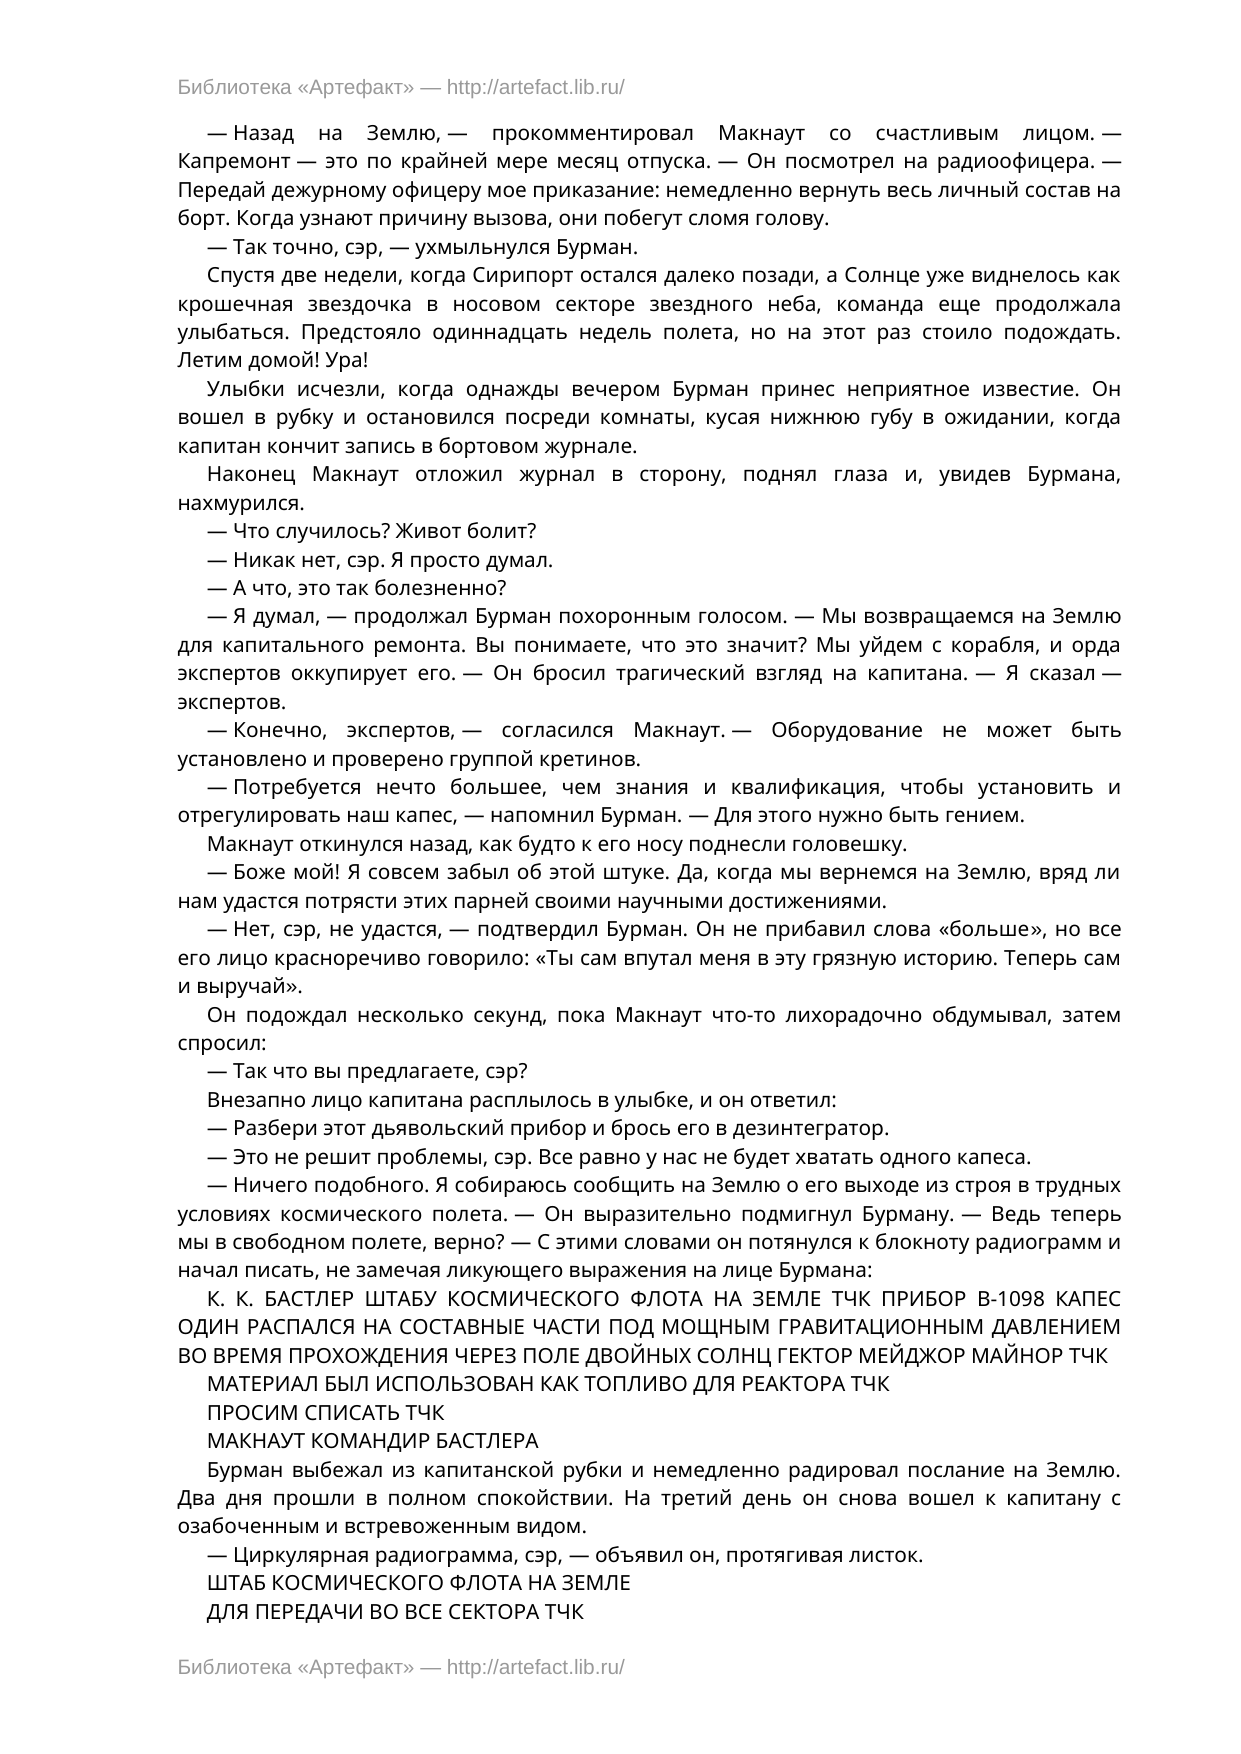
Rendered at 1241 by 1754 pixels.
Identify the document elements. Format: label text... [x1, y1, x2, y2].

text ШТАБ КОСМИЧЕСКОГО ФЛОТА НА ЗЕМЛЕ [177, 1568, 1122, 1597]
text — Разбери этот дьявольский прибор и брось его в дезинтегратор. [177, 1113, 1122, 1142]
text Он подождал несколько секунд, пока Макнаут что-то лихорадочно обдумывал, затем спросил: [177, 1000, 1122, 1057]
text МАКНАУТ КОМАНДИР БАСТЛЕРА [177, 1426, 1122, 1455]
text Внезапно лицо капитана расплылось в улыбке, и он ответил: [177, 1085, 1122, 1113]
text Макнаут откинулся назад, как будто к его носу поднесли головешку. [177, 829, 1122, 857]
text — Я думал, — продолжал Бурман похоронным голосом. — Мы возвращаемся на Землю для капитального ремонта. Вы понимаете, что это значит? Мы уйдем с корабля, и орда экспертов оккупирует его. — Он бросил трагический взгляд на капитана. — Я сказал — экспертов. [177, 602, 1122, 715]
text Улыбки исчезли, когда однажды вечером Бурман принес неприятное известие. Он вошел в рубку и остановился посреди комнаты, кусая нижнюю губу в ожидании, когда капитан кончит запись в бортовом журнале. [177, 374, 1122, 459]
text МАТЕРИАЛ БЫЛ ИСПОЛЬЗОВАН КАК ТОПЛИВО ДЛЯ РЕАКТОРА ТЧК [177, 1369, 1122, 1398]
text — Циркулярная радиограмма, сэр, — объявил он, протягивая листок. [177, 1540, 1122, 1568]
text К. К. БАСТЛЕР ШТАБУ КОСМИЧЕСКОГО ФЛОТА НА ЗЕМЛЕ ТЧК ПРИБОР В-1098 КАПЕС ОДИН РАСПАЛСЯ НА СОСТАВНЫЕ ЧАСТИ ПОД МОЩНЫМ ГРАВИТАЦИОННЫМ ДАВЛЕНИЕМ ВО ВРЕМЯ ПРОХОЖДЕНИЯ ЧЕРЕЗ ПОЛЕ ДВОЙНЫХ СОЛНЦ ГЕКТОР МЕЙДЖОР МАЙНОР ТЧК [177, 1284, 1122, 1369]
text — Это не решит проблемы, сэр. Все равно у нас не будет хватать одного капеса. [177, 1142, 1122, 1170]
text ПРОСИМ СПИСАТЬ ТЧК [177, 1398, 1122, 1426]
text — Назад на Землю, — прокомментировал Макнаут со счастливым лицом. — Капремонт — это по крайней мере месяц отпуска. — Он посмотрел на радиоофицера. — Передай дежурному офицеру мое приказание: немедленно вернуть весь личный состав на борт. Когда узнают причину вызова, они побегут сломя голову. [177, 118, 1122, 232]
text — А что, это так болезненно? [177, 573, 1122, 602]
text Наконец Макнаут отложил журнал в сторону, поднял глаза и, увидев Бурмана, нахмурился. [177, 459, 1122, 516]
text — Боже мой! Я совсем забыл об этой штуке. Да, когда мы вернемся на Землю, вряд ли нам удастся потрясти этих парней своими научными достижениями. [177, 857, 1122, 914]
text — Ничего подобного. Я собираюсь сообщить на Землю о его выходе из строя в трудных условиях космического полета. — Он выразительно подмигнул Бурману. — Ведь теперь мы в свободном полете, верно? — С этими словами он потянулся к блокноту радиограмм и начал писать, не замечая ликующего выражения на лице Бурмана: [177, 1170, 1122, 1284]
text — Нет, сэр, не удастся, — подтвердил Бурман. Он не прибавил слова «больше», но все его лицо красноречиво говорило: «Ты сам впутал меня в эту грязную историю. Теперь сам и выручай». [177, 914, 1122, 1000]
text — Потребуется нечто большее, чем знания и квалификация, чтобы установить и отрегулировать наш капес, — напомнил Бурман. — Для этого нужно быть гением. [177, 772, 1122, 829]
text ДЛЯ ПЕРЕДАЧИ ВО ВСЕ СЕКТОРА ТЧК [177, 1597, 1122, 1625]
text Спустя две недели, когда Сирипорт остался далеко позади, а Солнце уже виднелось как крошечная звездочка в носовом секторе звездного неба, команда еще продолжала улыбаться. Предстояло одиннадцать недель полета, но на этот раз стоило подождать. Летим домой! Ура! [177, 260, 1122, 374]
text — Конечно, экспертов, — согласился Макнаут. — Оборудование не может быть установлено и проверено группой кретинов. [177, 715, 1122, 772]
text — Что случилось? Живот болит? [177, 516, 1122, 545]
text Бурман выбежал из капитанской рубки и немедленно радировал послание на Землю. Два дня прошли в полном спокойствии. На третий день он снова вошел к капитану с озабоченным и встревоженным видом. [177, 1455, 1122, 1540]
text — Так что вы предлагаете, сэр? [177, 1057, 1122, 1085]
text — Так точно, сэр, — ухмыльнулся Бурман. [177, 232, 1122, 260]
text — Никак нет, сэр. Я просто думал. [177, 545, 1122, 573]
